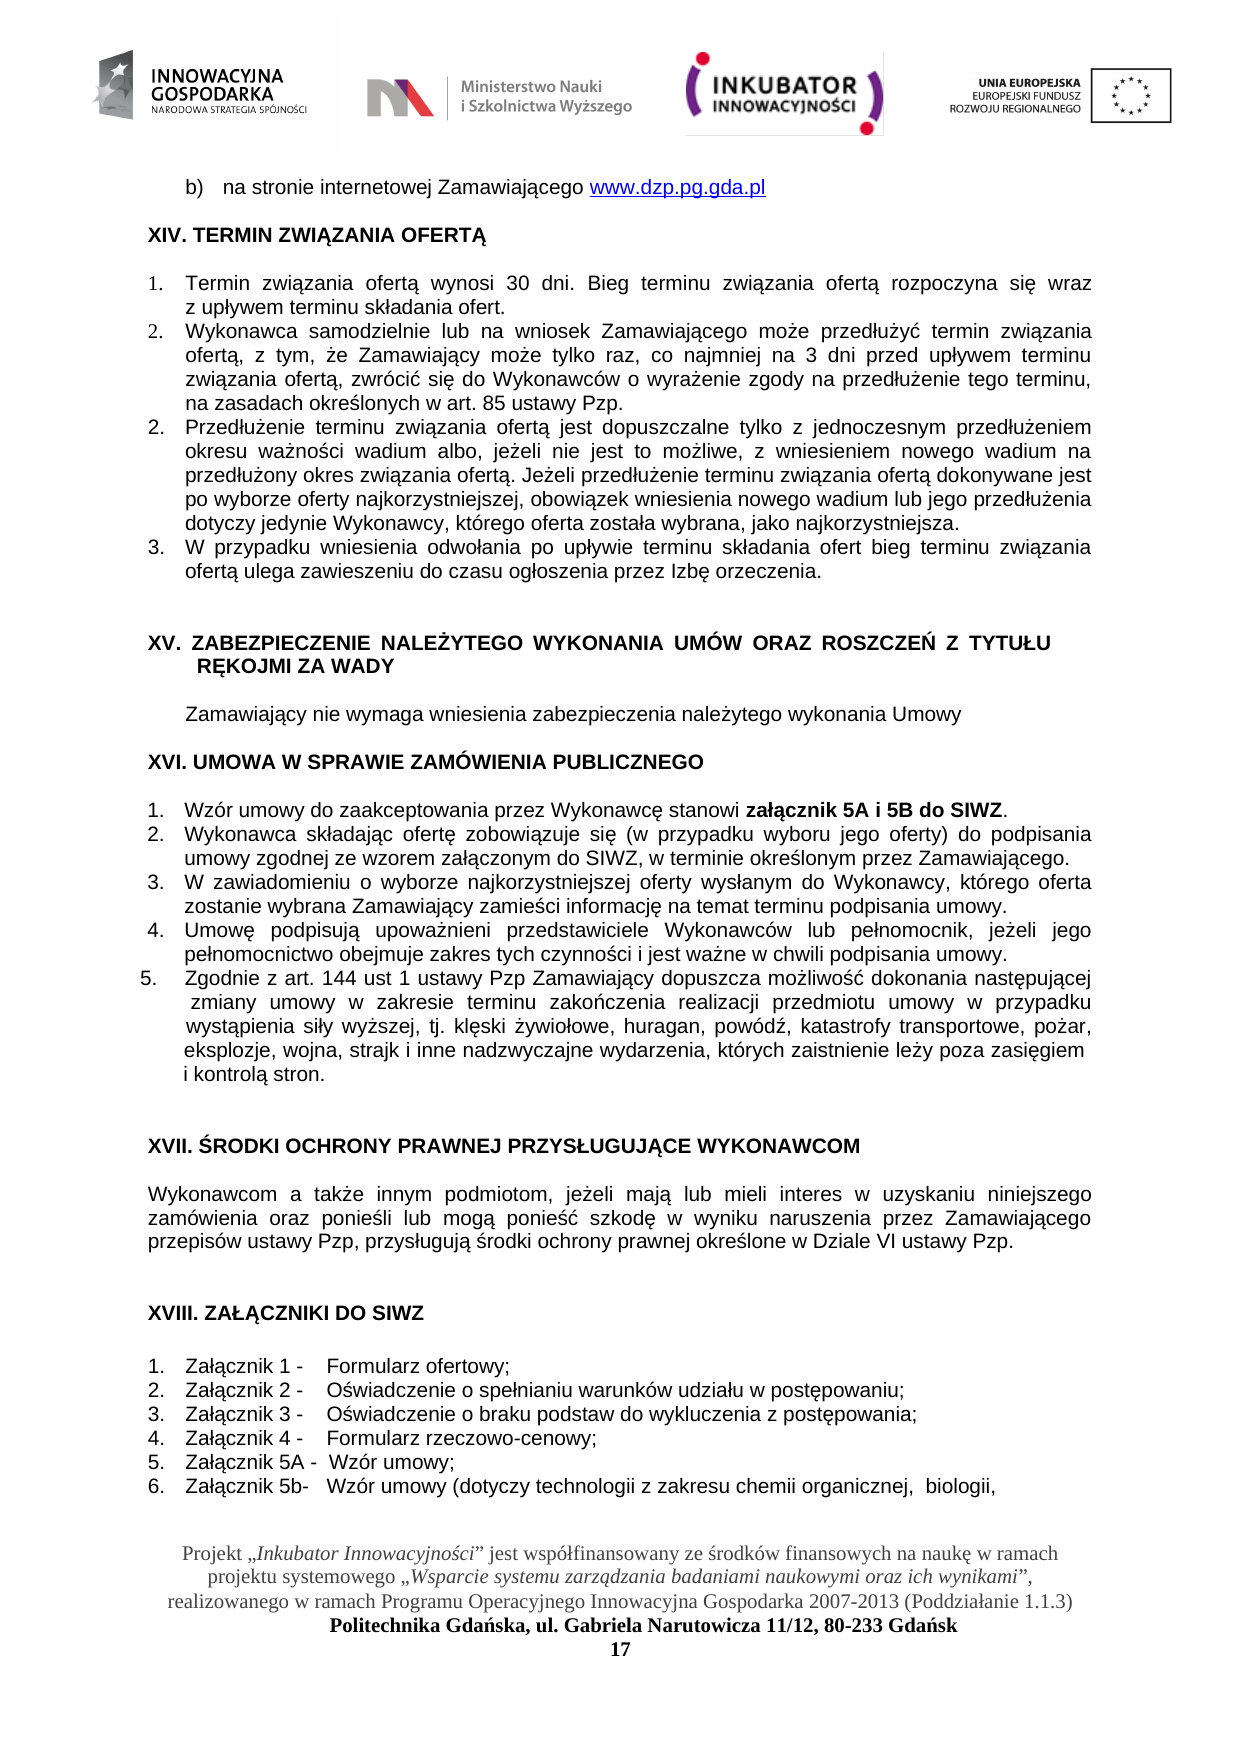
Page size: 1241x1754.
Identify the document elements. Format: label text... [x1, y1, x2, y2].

list W przypadku wniesienia odwołania po upływie terminu składania ofert bieg terminu związania ofertą ulega zawieszeniu do czasu ogłoszenia przez Izbę orzeczenia. [148, 534, 1093, 582]
list Umowę podpisują upoważnieni przedstawiciele Wykonawców lub pełnomocnik, jeżeli jego pełnomocnictwo obejmuje zakres tych czynności i jest ważne w chwili podpisania umowy. [147, 918, 1093, 966]
picture [686, 52, 885, 137]
picture [55, 15, 341, 154]
text XVIII. ZAŁĄCZNIKI DO SIWZ [148, 1301, 1093, 1325]
list Zgodnie z art. 144 ust 1 ustawy Pzp Zamawiający dopuszcza możliwość dokonania następującej zmiany umowy w zakresie terminu zakończenia realizacji przedmiotu umowy w przypadku wystąpienia siły wyższej, tj. klęski żywiołowe, huragan, powódź, katastrofy transportowe, pożar, eksplozje, wojna, strajk i inne nadzwyczajne wydarzenia, których zaistnienie leży poza zasięgiem i kontrolą stron. [140, 966, 1093, 1086]
text Zamawiający nie wymaga wniesienia zabezpieczenia należytego wykonania Umowy [185, 702, 1093, 726]
list Przedłużenie terminu związania ofertą jest dopuszczalne tylko z jednoczesnym przedłużeniem okresu ważności wadium albo, jeżeli nie jest to możliwe, z wniesieniem nowego wadium na przedłużony okres związania ofertą. Jeżeli przedłużenie terminu związania ofertą dokonywane jest po wyborze oferty najkorzystniejszej, obowiązek wniesienia nowego wadium lub jego przedłużenia dotyczy jedynie Wykonawcy, którego oferta została wybrana, jako najkorzystniejsza. [148, 415, 1093, 534]
list Wykonawca składając ofertę zobowiązuje się (w przypadku wyboru jego oferty) do podpisania umowy zgodnej ze wzorem załączonym do SIWZ, w terminie określonym przez Zamawiającego. [147, 822, 1093, 870]
list Załącznik 4 - Formularz rzeczowo-cenowy; [148, 1426, 1093, 1450]
list Załącznik 2 - Oświadczenie o spełnianiu warunków udziału w postępowaniu; [148, 1378, 1093, 1402]
text XVII. ŚRODKI OCHRONY PRAWNEJ PRZYSŁUGUJĄCE WYKONAWCOM [148, 1133, 1093, 1157]
list Załącznik 5A - Wzór umowy; [148, 1450, 1093, 1474]
picture [344, 57, 657, 137]
text XVI. UMOWA W SPRAWIE ZAMÓWIENIA PUBLICZNEGO [148, 750, 1093, 774]
text XIV. TERMIN ZWIĄZANIA OFERTĄ [148, 223, 1093, 247]
list Załącznik 1 - Formularz ofertowy; [148, 1354, 1093, 1378]
list Wykonawca samodzielnie lub na wniosek Zamawiającego może przedłużyć termin związania ofertą, z tym, że Zamawiający może tylko raz, co najmniej na 3 dni przed upływem terminu związania ofertą, zwrócić się do Wykonawców o wyrażenie zgody na przedłużenie tego terminu, na zasadach określonych w art. 85 ustawy Pzp. [148, 319, 1093, 415]
list Załącznik 5b- Wzór umowy (dotyczy technologii z zakresu chemii organicznej, biologii, [148, 1474, 1093, 1498]
list Termin związania ofertą wynosi 30 dni. Bieg terminu związania ofertą rozpoczyna się wraz z upływem terminu składania ofert. [148, 271, 1093, 319]
text XV. ZABEZPIECZENIE NALEŻYTEGO WYKONANIA UMÓW ORAZ ROSZCZEŃ Z TYTUŁU RĘKOJMI ZA WADY [148, 630, 1093, 678]
text Wykonawcom a także innym podmiotom, jeżeli mają lub mieli interes w uzyskaniu niniejszego zamówienia oraz ponieśli lub mogą ponieść szkodę w wyniku naruszenia przez Zamawiającego przepisów ustawy Pzp, przysługują środki ochrony prawnej określone w Dziale VI ustawy Pzp. [148, 1181, 1093, 1253]
list na stronie internetowej Zamawiającego www.dzp.pg.gda.pl [185, 175, 1093, 199]
picture [936, 53, 1185, 138]
list Wzór umowy do zaakceptowania przez Wykonawcę stanowi załącznik 5A i 5B do SIWZ. [147, 798, 1093, 822]
list W zawiadomieniu o wyborze najkorzystniejszej oferty wysłanym do Wykonawcy, którego oferta zostanie wybrana Zamawiający zamieści informację na temat terminu podpisania umowy. [147, 870, 1093, 918]
list Załącznik 3 - Oświadczenie o braku podstaw do wykluczenia z postępowania; [148, 1402, 1093, 1426]
